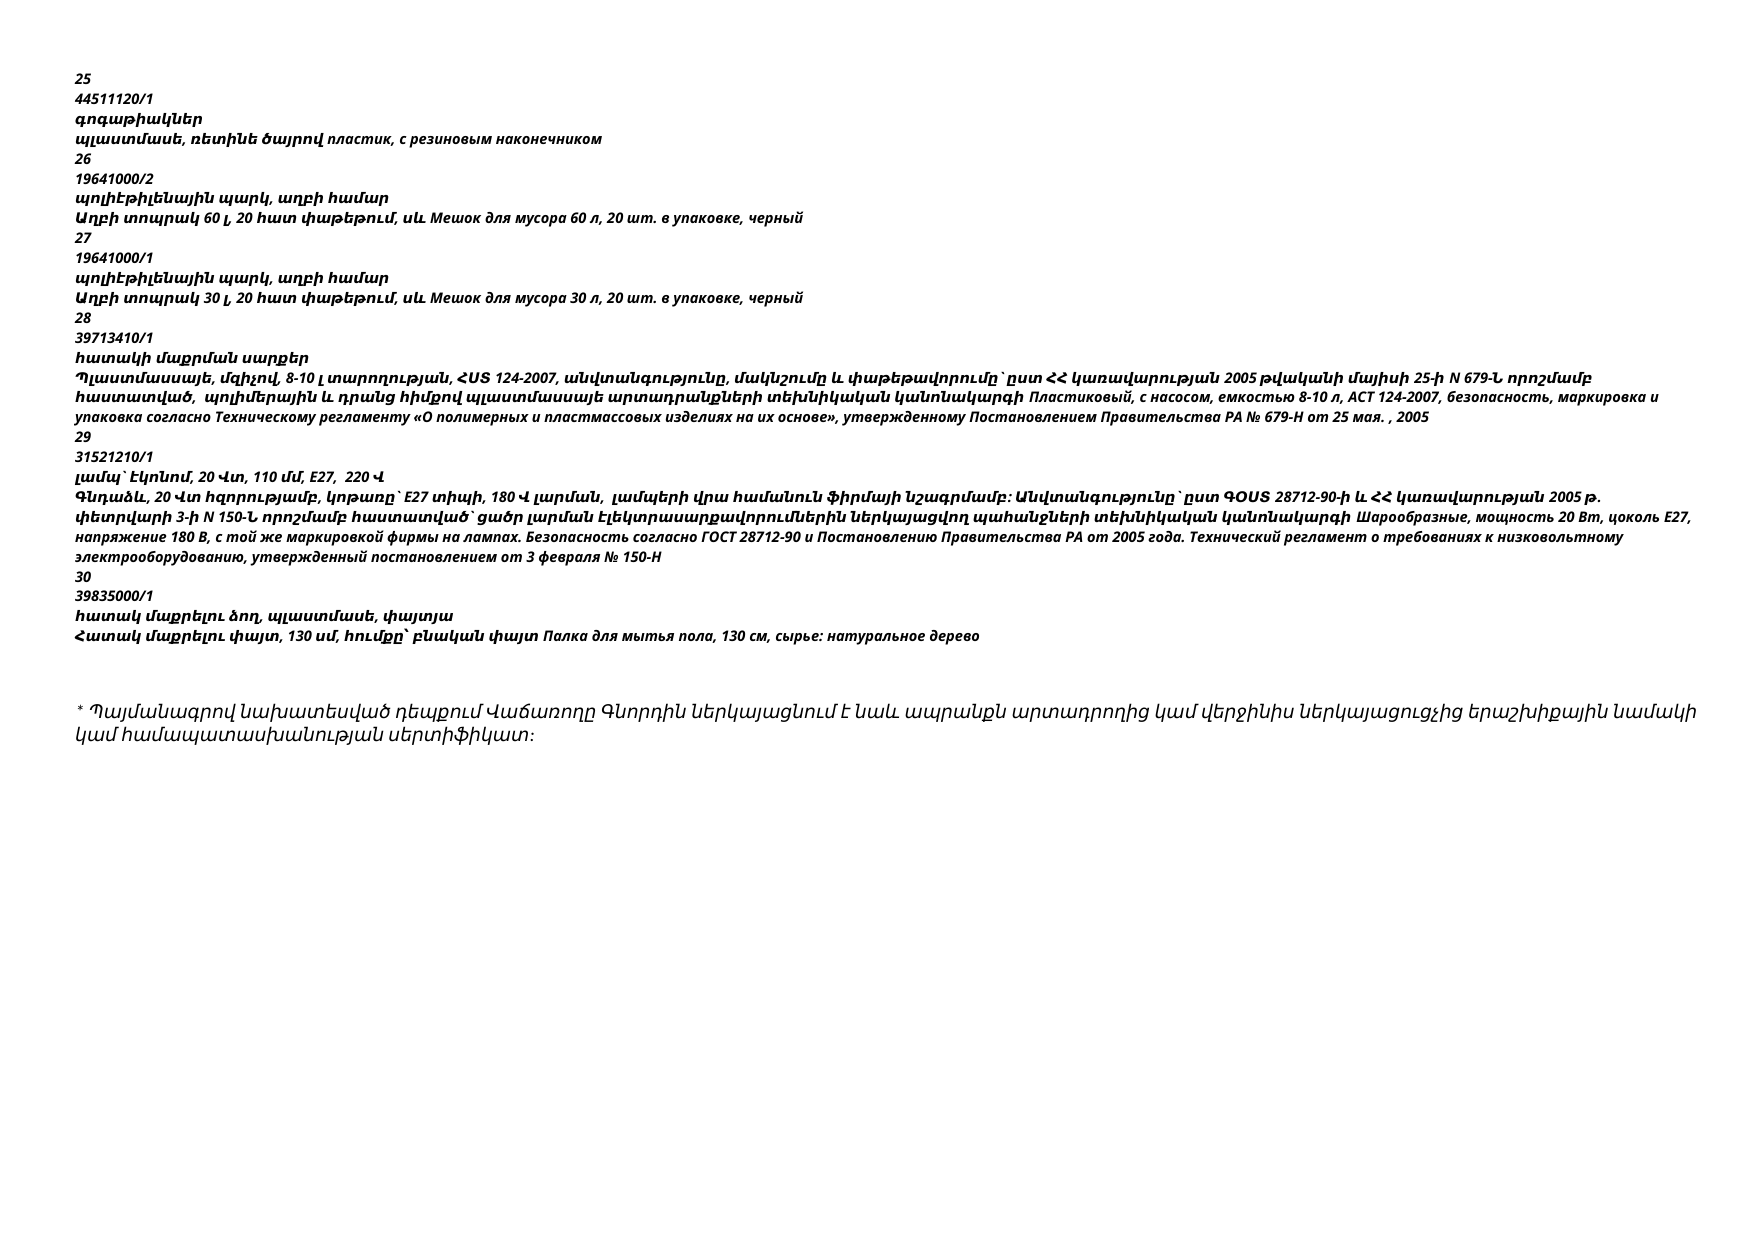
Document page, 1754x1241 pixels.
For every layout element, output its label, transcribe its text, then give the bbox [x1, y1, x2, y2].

text * Պայմանագրով նախատեսված դեպքում Վաճառողը Գնորդին ներկայացնում է նաև ապրանքն արտադրողից կամ վերջինիս ներկայացուցչից երաշխիքային նամակի կամ համապատասխանության սերտիֆիկատ: [75, 700, 1698, 746]
